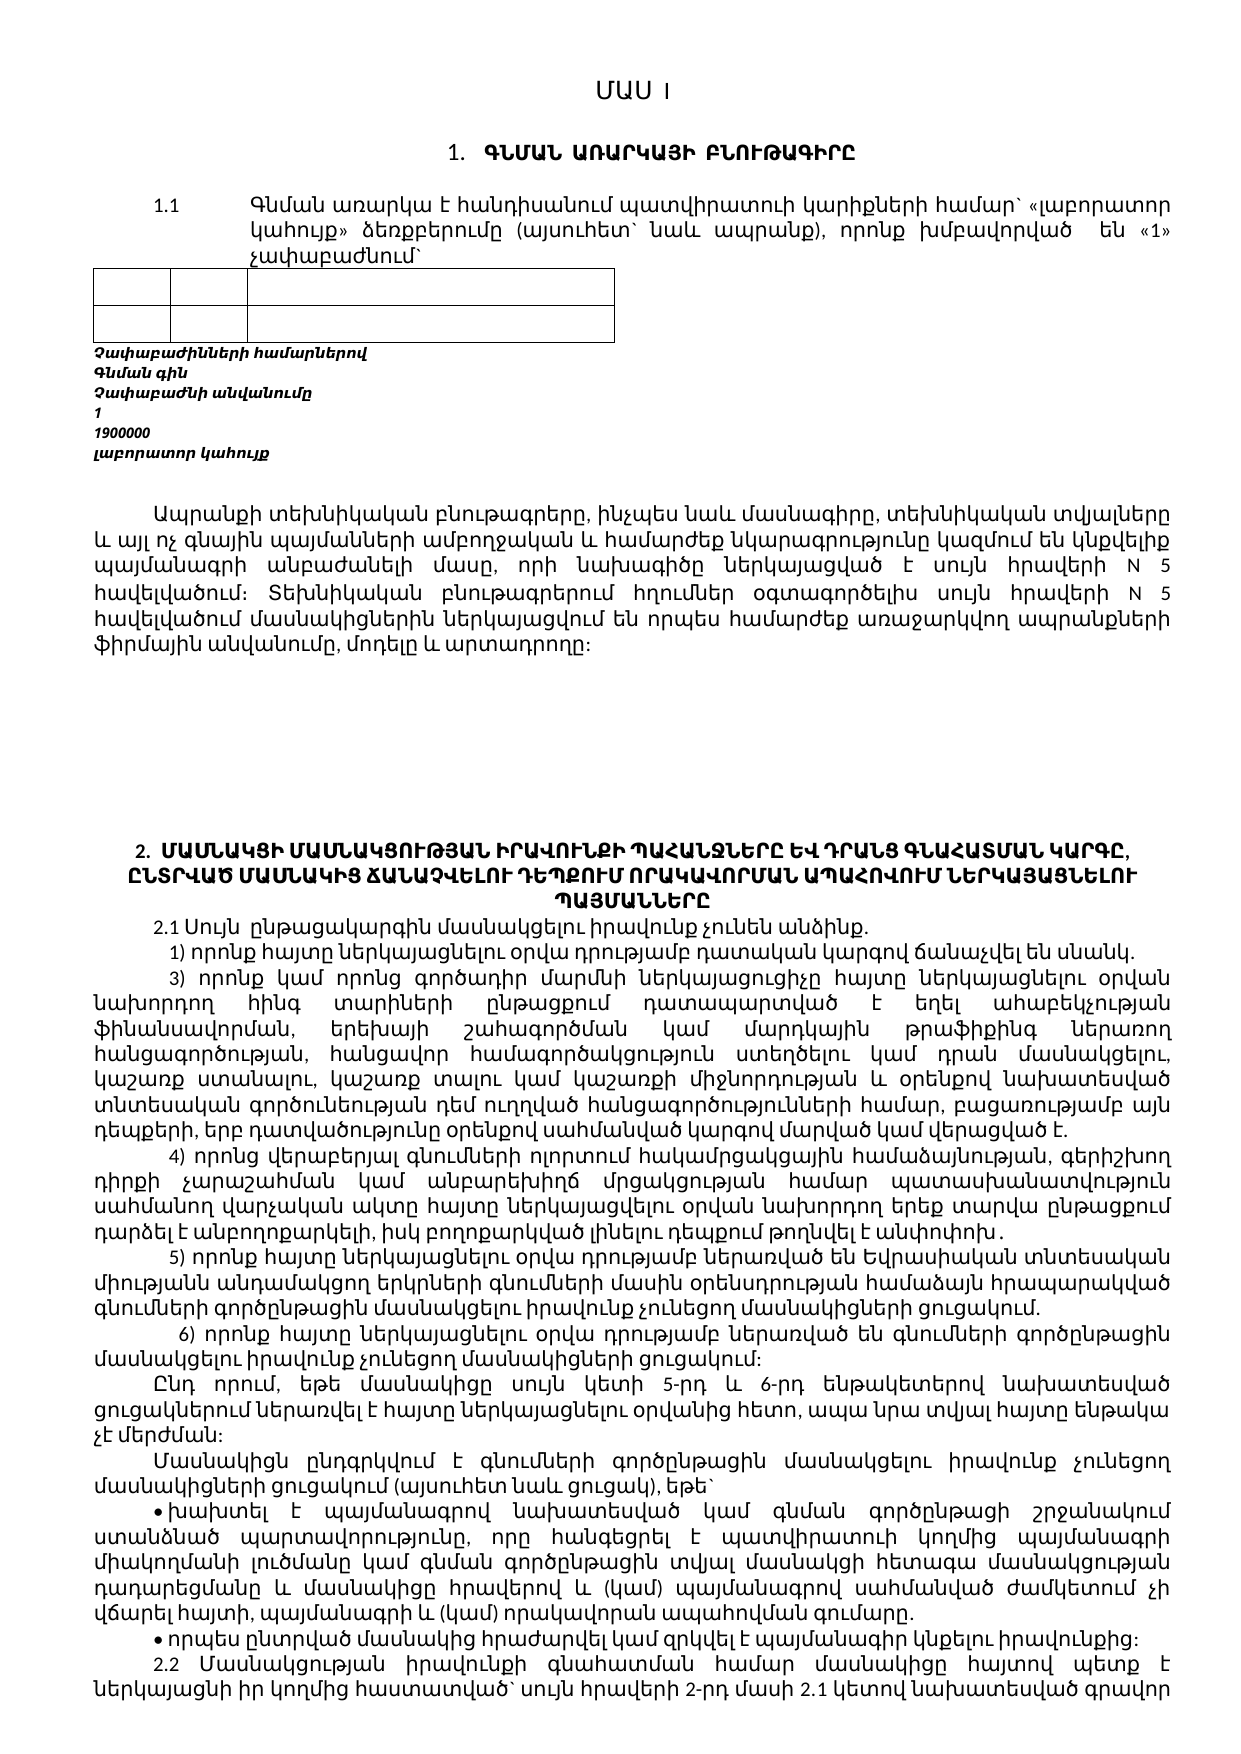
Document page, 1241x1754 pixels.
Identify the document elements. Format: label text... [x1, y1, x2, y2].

subtitle Գնման առարկա է հանդիսանում պատվիրատուի կարիքների համար` «լաբորատոր կահույք» ձեռքբերումը (այսուհետ` նաև ապրանք), որոնք խմբավորված են «1» չափաբաժնում` [153, 192, 1171, 268]
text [94, 1651, 1171, 1702]
text 1) որոնք հայտը ներկայացնելու օրվա դրությամբ դատական կարգով ճանաչվել են սնանկ. [94, 939, 1171, 965]
list ԳՆՄԱՆ ԱՌԱՐԿԱՅԻ ԲՆՈՒԹԱԳԻՐԸ [131, 136, 1171, 167]
text 6) որոնք հայտը ներկայացնելու օրվա դրությամբ ներառված են գնումների գործընթացին մասնակցելու իրավունք չունեցող մասնակիցների ցուցակում: [94, 1321, 1171, 1372]
text 5) որոնք հայտը ներկայացնելու օրվա դրությամբ ներառված են Եվրասիական տնտեսական միությանն անդամակցող երկրների գնումների մասին օրենսդրության համաձայն հրապարակված գնումների գործընթացին մասնակցելու իրավունք չունեցող մասնակիցների ցուցակում. [94, 1244, 1171, 1321]
text 2.1 Սույն ընթացակարգին մասնակցելու իրավունք չունեն անձինք. [94, 914, 1171, 939]
text • խախտել է պայմանագրով նախատեսված կամ գնման գործընթացի շրջանակում ստանձնած պարտավորությունը, որը հանգեցրել է պատվիրատուի կողմից պայմանագրի միակողմանի լուծմանը կամ գնման գործընթացին տվյալ մասնակցի հետագա մասնակցության դադարեցմանը և մասնակիցը հրավերով և (կամ) պայմանագրով սահմանված ժամկետում չի վճարել հայտի, պայմանագրի և (կամ) որակավորան ապահովման գումարը. [94, 1499, 1171, 1626]
text 2. ՄԱՍՆԱԿՑԻ ՄԱՍՆԱԿՑՈՒԹՅԱՆ ԻՐԱՎՈՒՆՔԻ ՊԱՀԱՆՋՆԵՐԸ ԵՎ ԴՐԱՆՑ ԳՆԱՀԱՏՄԱՆ ԿԱՐԳԸ, ԸՆՏՐՎԱԾ ՄԱՍՆԱԿԻՑ ՃԱՆԱՉՎԵԼՈՒ ԴԵՊՔՈՒՄ ՈՐԱԿԱՎՈՐՄԱՆ ԱՊԱՀՈՎՈՒՄ ՆԵՐԿԱՅԱՑՆԵԼՈՒ ՊԱՅՄԱՆՆԵՐԸ [94, 838, 1171, 914]
text • որպես ընտրված մասնակից հրաժարվել կամ զրկվել է պայմանագիր կնքելու իրավունքից: [94, 1626, 1171, 1651]
text Մասնակիցն ընդգրկվում է գնումների գործընթացին մասնակցելու իրավունք չունեցող մասնակիցների ցուցակում (այսուհետ նաև ցուցակ), եթե` [94, 1448, 1171, 1499]
text ՄԱՍ I [94, 75, 1171, 106]
text Ընդ որում, եթե մասնակիցը սույն կետի 5-րդ և 6-րդ ենթակետերով նախատեսված ցուցակներում ներառվել է հայտը ներկայացնելու օրվանից հետո, ապա նրա տվյալ հայտը ենթակա չէ մերժման: [94, 1372, 1171, 1448]
text 3) որոնք կամ որոնց գործադիր մարմնի ներկայացուցիչը հայտը ներկայացնելու օրվան նախորդող հինգ տարիների ընթացքում դատապարտված է եղել ահաբեկչության ֆինանսավորման, երեխայի շահագործման կամ մարդկային թրաֆիքինգ ներառող հանցագործության, հանցավոր համագործակցություն ստեղծելու կամ դրան մասնակցելու, կաշառք ստանալու, կաշառք տալու կամ կաշառքի միջնորդության և օրենքով նախատեսված տնտեսական գործունեության դեմ ուղղված հանցագործությունների համար, բացառությամբ այն դեպքերի, երբ դատվածությունը օրենքով սահմանված կարգով մարված կամ վերացված է. [94, 965, 1171, 1143]
text Ապրանքի տեխնիկական բնութագրերը, ինչպես նաև մասնագիրը, տեխնիկական տվյալները և այլ ոչ գնային պայմանների ամբողջական և համարժեք նկարագրությունը կազմում են կնքվելիք պայմանագրի անբաժանելի մասը, որի նախագիծը ներկայացված է սույն հրավերի N 5 հավելվածում։ Տեխնիկական բնութագրերում հղումներ օգտագործելիս սույն հրավերի N 5 հավելվածում մասնակիցներին ներկայացվում են որպես համարժեք առաջարկվող ապրանքների ֆիրմային անվանումը, մոդելը և արտադրողը: [94, 501, 1171, 657]
text 4) որոնց վերաբերյալ գնումների ոլորտում հակամրցակցային համաձայնության, գերիշխող դիրքի չարաշահման կամ անբարեխիղճ մրցակցության համար պատասխանատվություն սահմանող վարչական ակտը հայտը ներկայացվելու օրվան նախորդող երեք տարվա ընթացքում դարձել է անբողոքարկելի, իսկ բողոքարկված լինելու դեպքում թողնվել է անփոփոխ․ [94, 1143, 1171, 1244]
